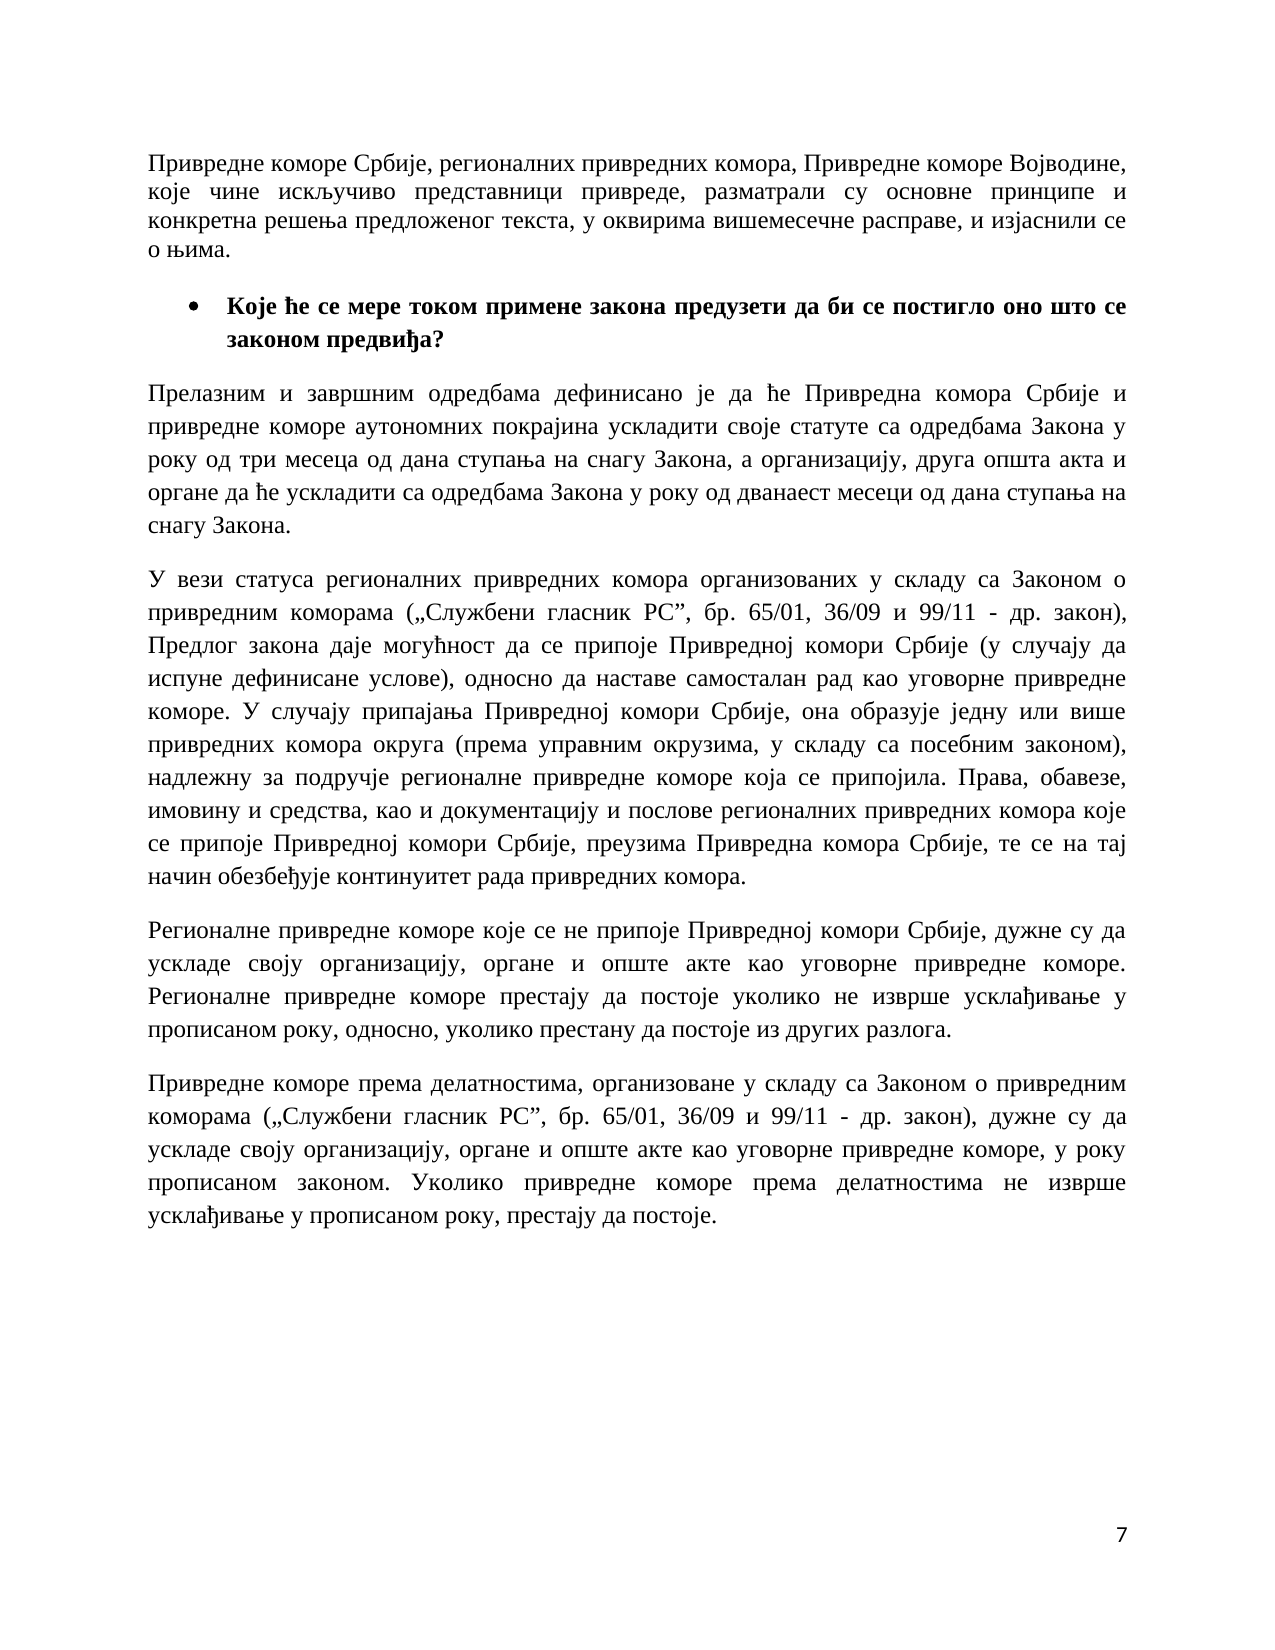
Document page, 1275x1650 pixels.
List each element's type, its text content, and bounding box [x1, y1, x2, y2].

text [148, 148, 1127, 263]
text Прелазним и завршним одредбама дефинисано је да ће Привредна комора Србије и привредне коморе аутономних покрајина ускладити своје статуте са одредбама Закона у року од три месеца од дана ступања на снагу Закона, а организацију, друга општа акта и органе да ће ускладити са одредбама Закона у року од дванаест месеци од дана ступања на снагу Закона. [148, 378, 1127, 539]
text У вези статуса регионалних привредних комора организованих у складу са Законом о привредним коморама („Службени гласник РС”, бр. 65/01, 36/09 и 99/11 - др. закон), Предлог закона даје могућност да се припоје Привредној комори Србије (у случају да испуне дефинисане услове), односно да наставе самосталан рад као уговорне привредне коморе. У случају припајања Привредној комори Србије, она образује једну или више привредних комора округа (према управним окрузима, у складу са посебним законом), надлежну за подручје регионалне привредне коморе која се припојила. Права, обавезе, имовину и средства, као и документацију и послове регионалних привредних комора које се припоје Привредној комори Србије, преузима Привредна комора Србије, те се на тај начин обезбеђује континуитет рада привредних комора. [148, 564, 1127, 890]
list Које ће се мере током примене закона предузети да би се постигло оно што се законом предвиђа? [189, 291, 1127, 353]
text Привредне коморе према делатностима, организоване у складу са Законом о привредним коморама („Службени гласник РС”, бр. 65/01, 36/09 и 99/11 - др. закон), дужне су да ускладе своју организацију, органе и опште акте као уговорне привредне коморе, у року прописаном законом. Уколико привредне коморе према делатностима не изврше усклађивање у прописаном року, престају да постоје. [148, 1068, 1127, 1229]
text Регионалне привредне коморе које се не припоје Привредној комори Србије, дужне су да ускладе своју организацију, органе и опште акте као уговорне привредне коморе. Регионалне привредне коморе престају да постоје уколико не изврше усклађивање у прописаном року, односно, уколико престану да постоје из других разлога. [148, 915, 1127, 1043]
